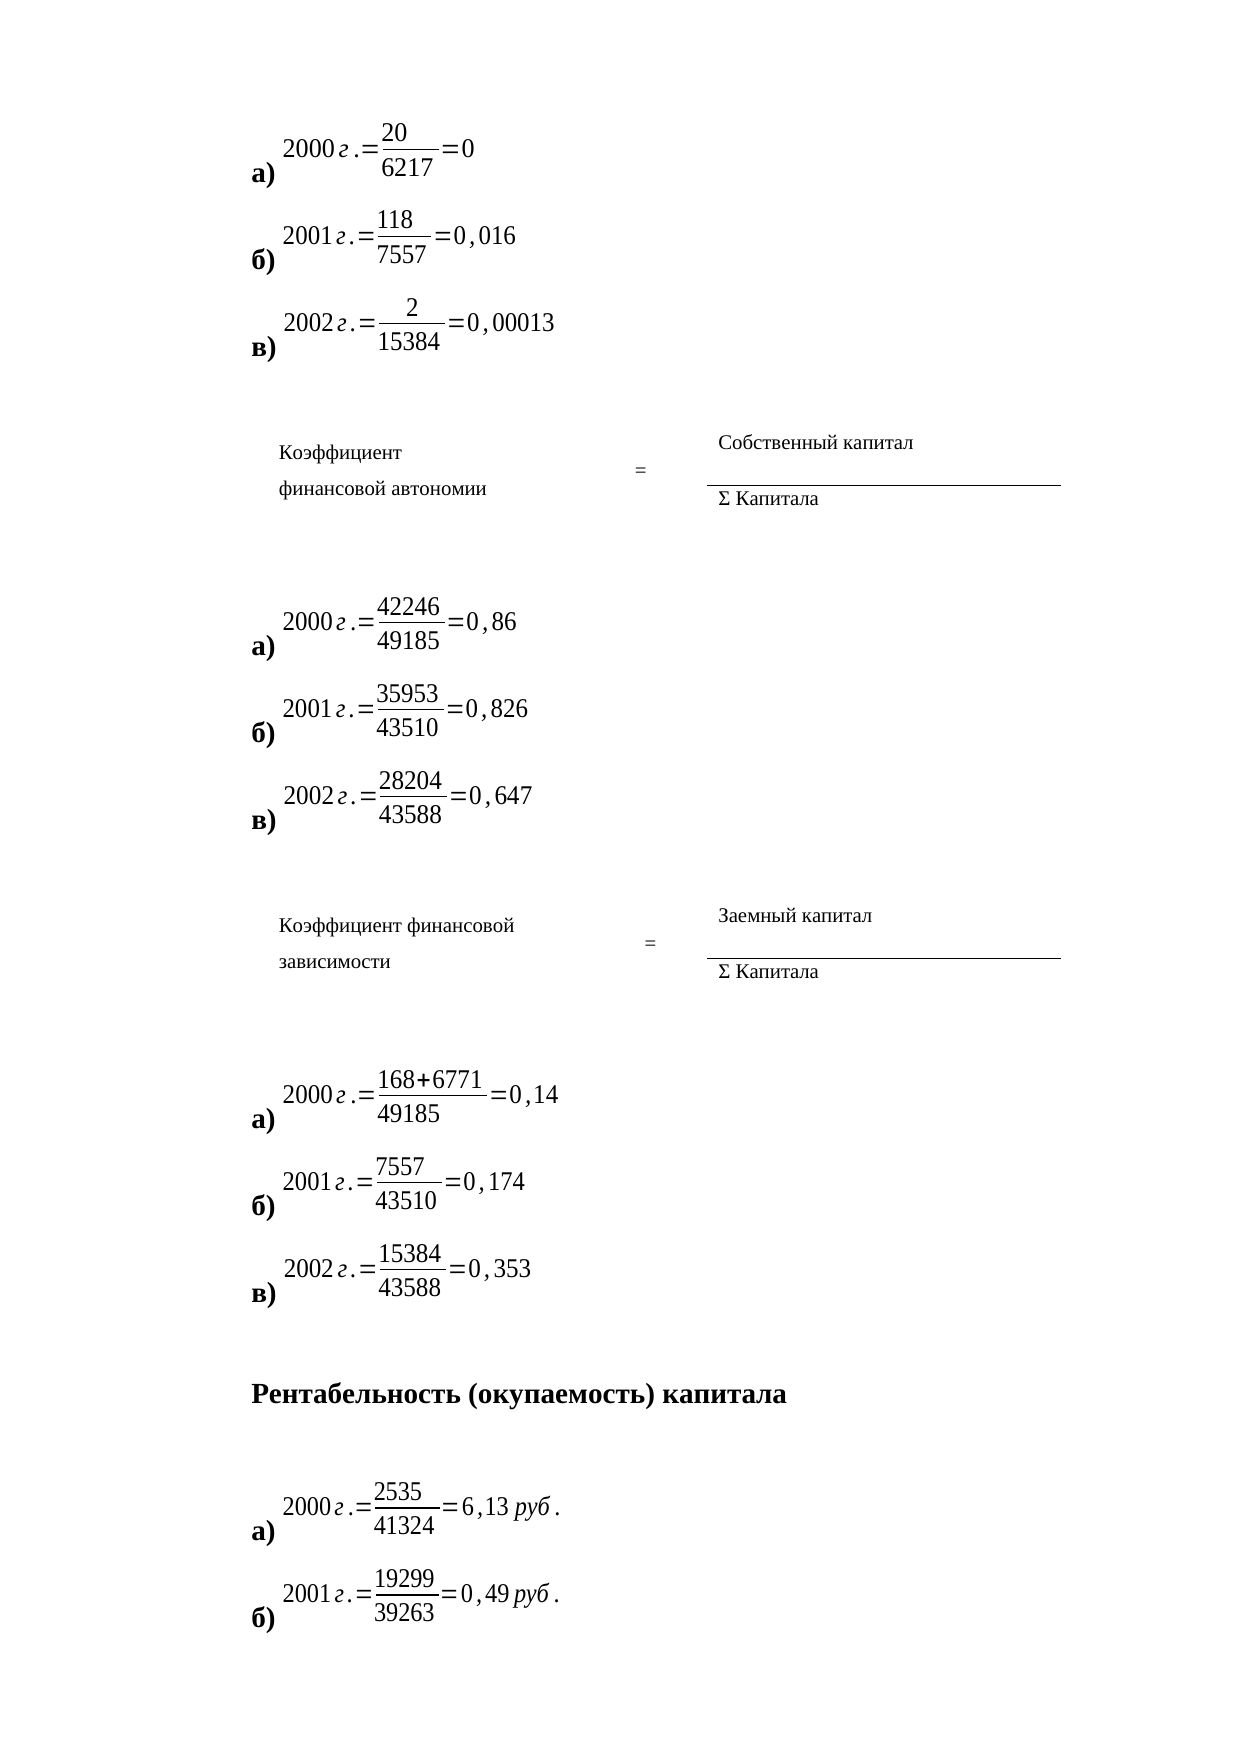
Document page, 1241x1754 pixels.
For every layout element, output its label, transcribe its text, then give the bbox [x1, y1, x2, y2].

text в) [177, 292, 1152, 363]
text а) [177, 1477, 1152, 1547]
text в) [177, 1238, 1152, 1309]
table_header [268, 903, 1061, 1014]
text а) [177, 1064, 1152, 1135]
text б) [177, 1151, 1152, 1222]
text б) [177, 678, 1152, 749]
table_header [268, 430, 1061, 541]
text б) [177, 1564, 1152, 1634]
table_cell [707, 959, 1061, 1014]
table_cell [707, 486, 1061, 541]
text б) [177, 205, 1152, 276]
text Рентабельность (окупаемость) капитала [177, 1376, 1152, 1409]
text а) [177, 591, 1152, 662]
text а) [177, 118, 1152, 188]
text в) [177, 765, 1152, 836]
